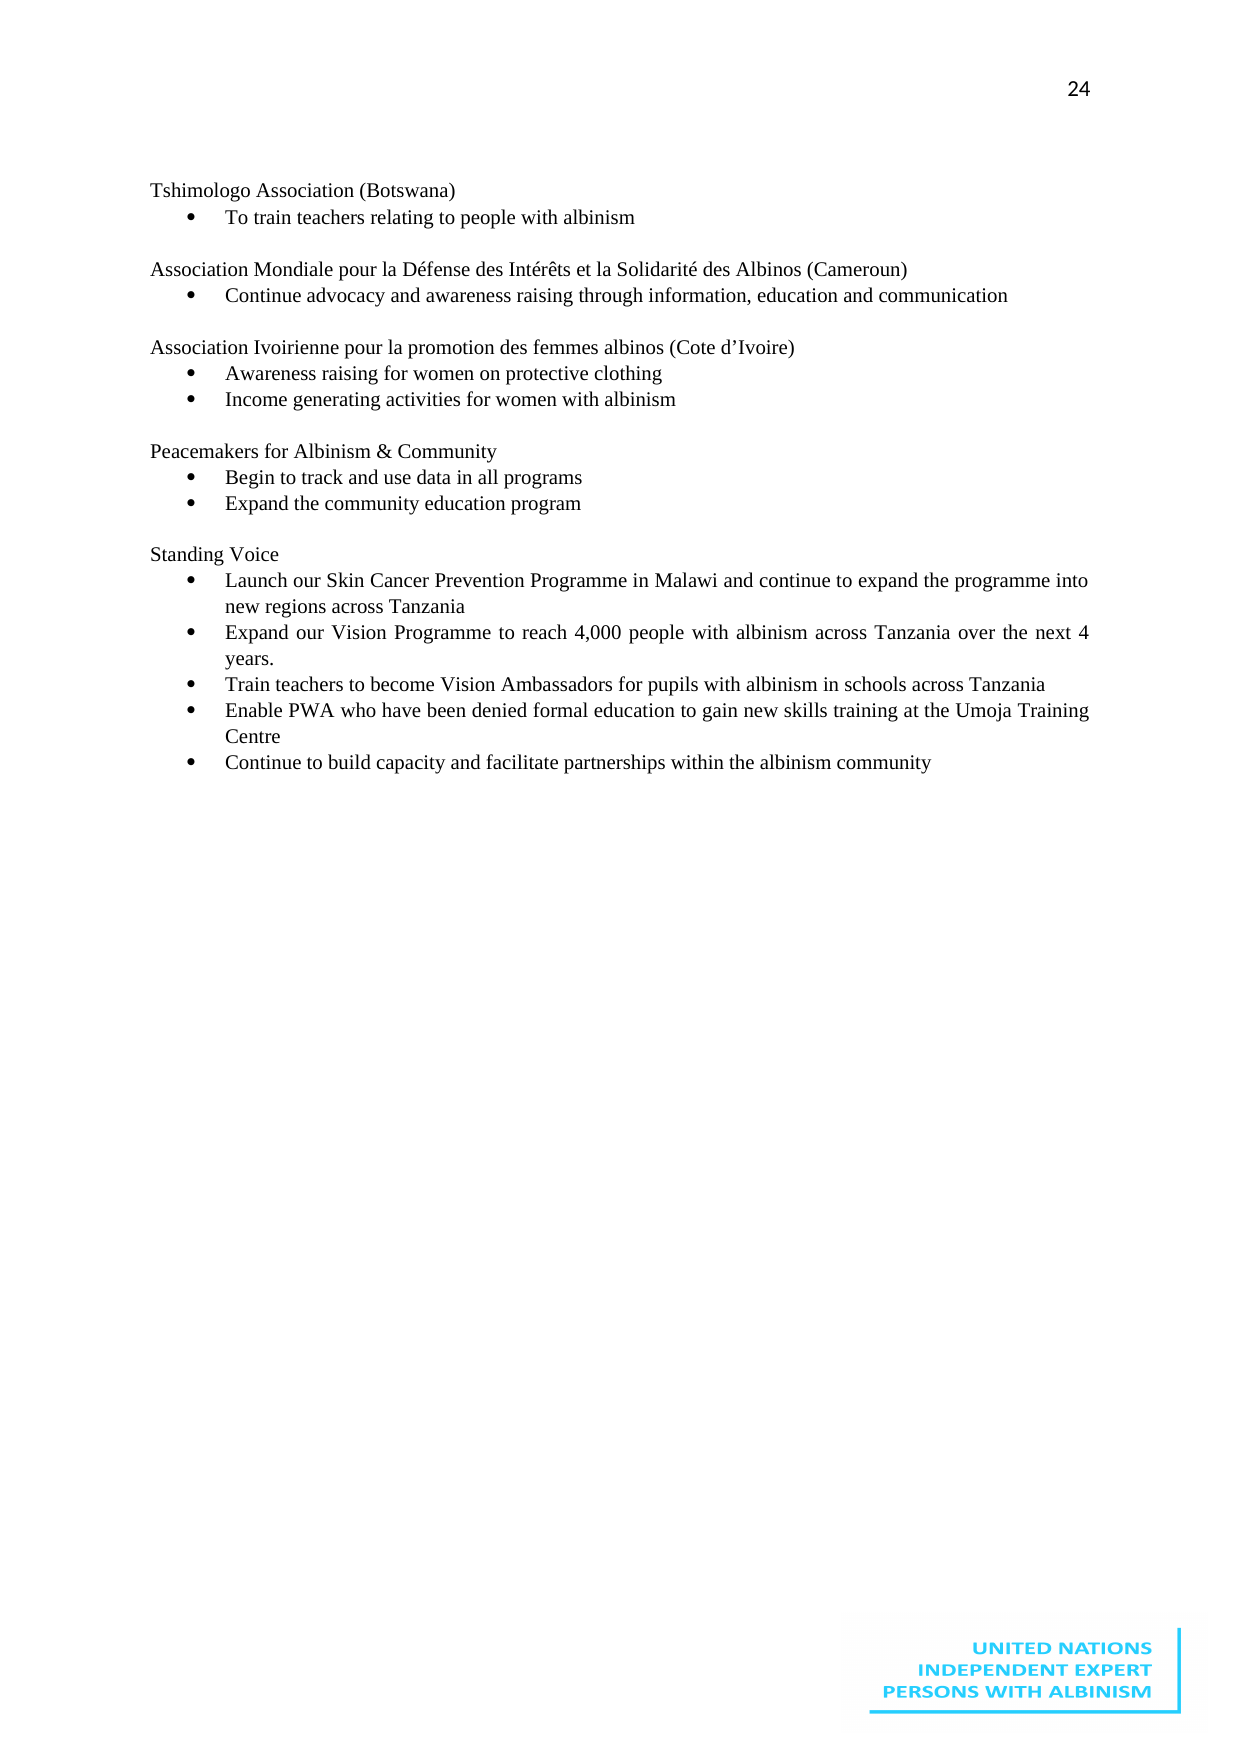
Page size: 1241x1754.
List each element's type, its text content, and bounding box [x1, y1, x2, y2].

picture [840, 1612, 1209, 1733]
list Enable PWA who have been denied formal education to gain new skills training at the Umoja Training Centre [187, 698, 1090, 748]
list Begin to track and use data in all programs [187, 464, 1090, 489]
list Train teachers to become Vision Ambassadors for pupils with albinism in schools across Tanzania [187, 672, 1090, 696]
list Launch our Skin Cancer Prevention Programme in Malawi and continue to expand the programme into new regions across Tanzania [187, 568, 1090, 618]
list Income generating activities for women with albinism [187, 387, 1090, 411]
text Peacemakers for Albinism & Community [150, 439, 1090, 463]
list Expand our Vision Programme to reach 4,000 people with albinism across Tanzania over the next 4 years. [187, 620, 1090, 670]
text Tshimologo Association (Botswana) [150, 178, 1090, 202]
list Expand the community education program [187, 491, 1090, 514]
text Association Mondiale pour la Défense des Intérêts et la Solidarité des Albinos (Cameroun) [150, 257, 1090, 281]
list To train teachers relating to people with albinism [187, 205, 1090, 229]
text Association Ivoirienne pour la promotion des femmes albinos (Cote d’Ivoire) [150, 335, 1090, 359]
list Continue to build capacity and facilitate partnerships within the albinism community [187, 750, 1090, 774]
text Standing Voice [150, 542, 1090, 566]
list Awareness raising for women on protective clothing [187, 361, 1090, 385]
list Continue advocacy and awareness raising through information, education and communication [187, 283, 1090, 307]
